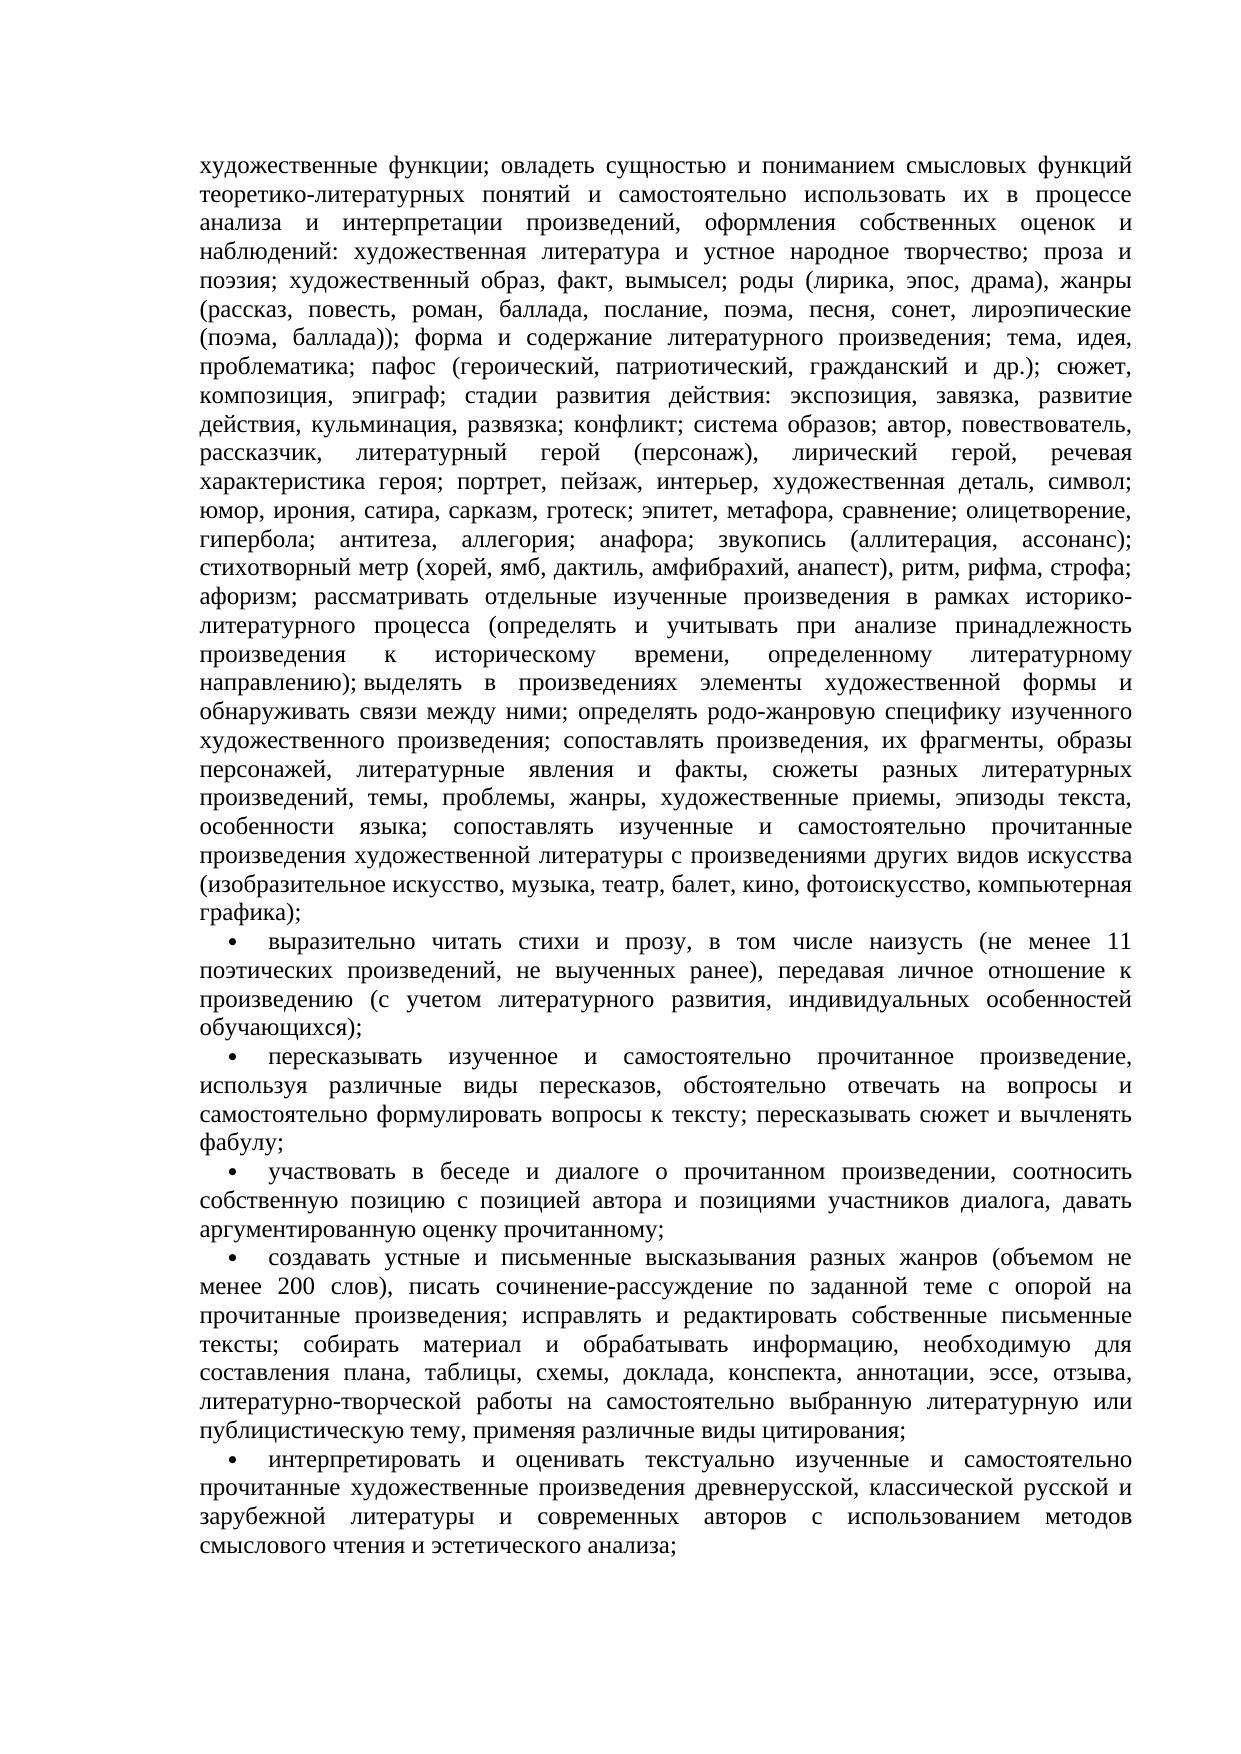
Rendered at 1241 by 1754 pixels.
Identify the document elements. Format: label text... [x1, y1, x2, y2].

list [199, 1444, 1133, 1587]
list участвовать в беседе и диалоге о прочитанном произведении, соотносить собственную позицию с позицией автора и позициями участников диалога, давать аргументированную оценку прочитанному; [199, 1357, 1133, 1444]
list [199, 150, 1133, 1127]
list выразительно читать стихи и прозу, в том числе наизусть (не менее 11 поэтических произведений, не выученных ранее), передавая личное отношение к произведению (с учетом литературного развития, индивидуальных особенностей обучающихся); [199, 1127, 1133, 1242]
list пересказывать изученное и самостоятельно прочитанное произведение, используя различные виды пересказов, обстоятельно отвечать на вопросы и самостоятельно формулировать вопросы к тексту; пересказывать сюжет и вычленять фабулу; [199, 1242, 1133, 1357]
